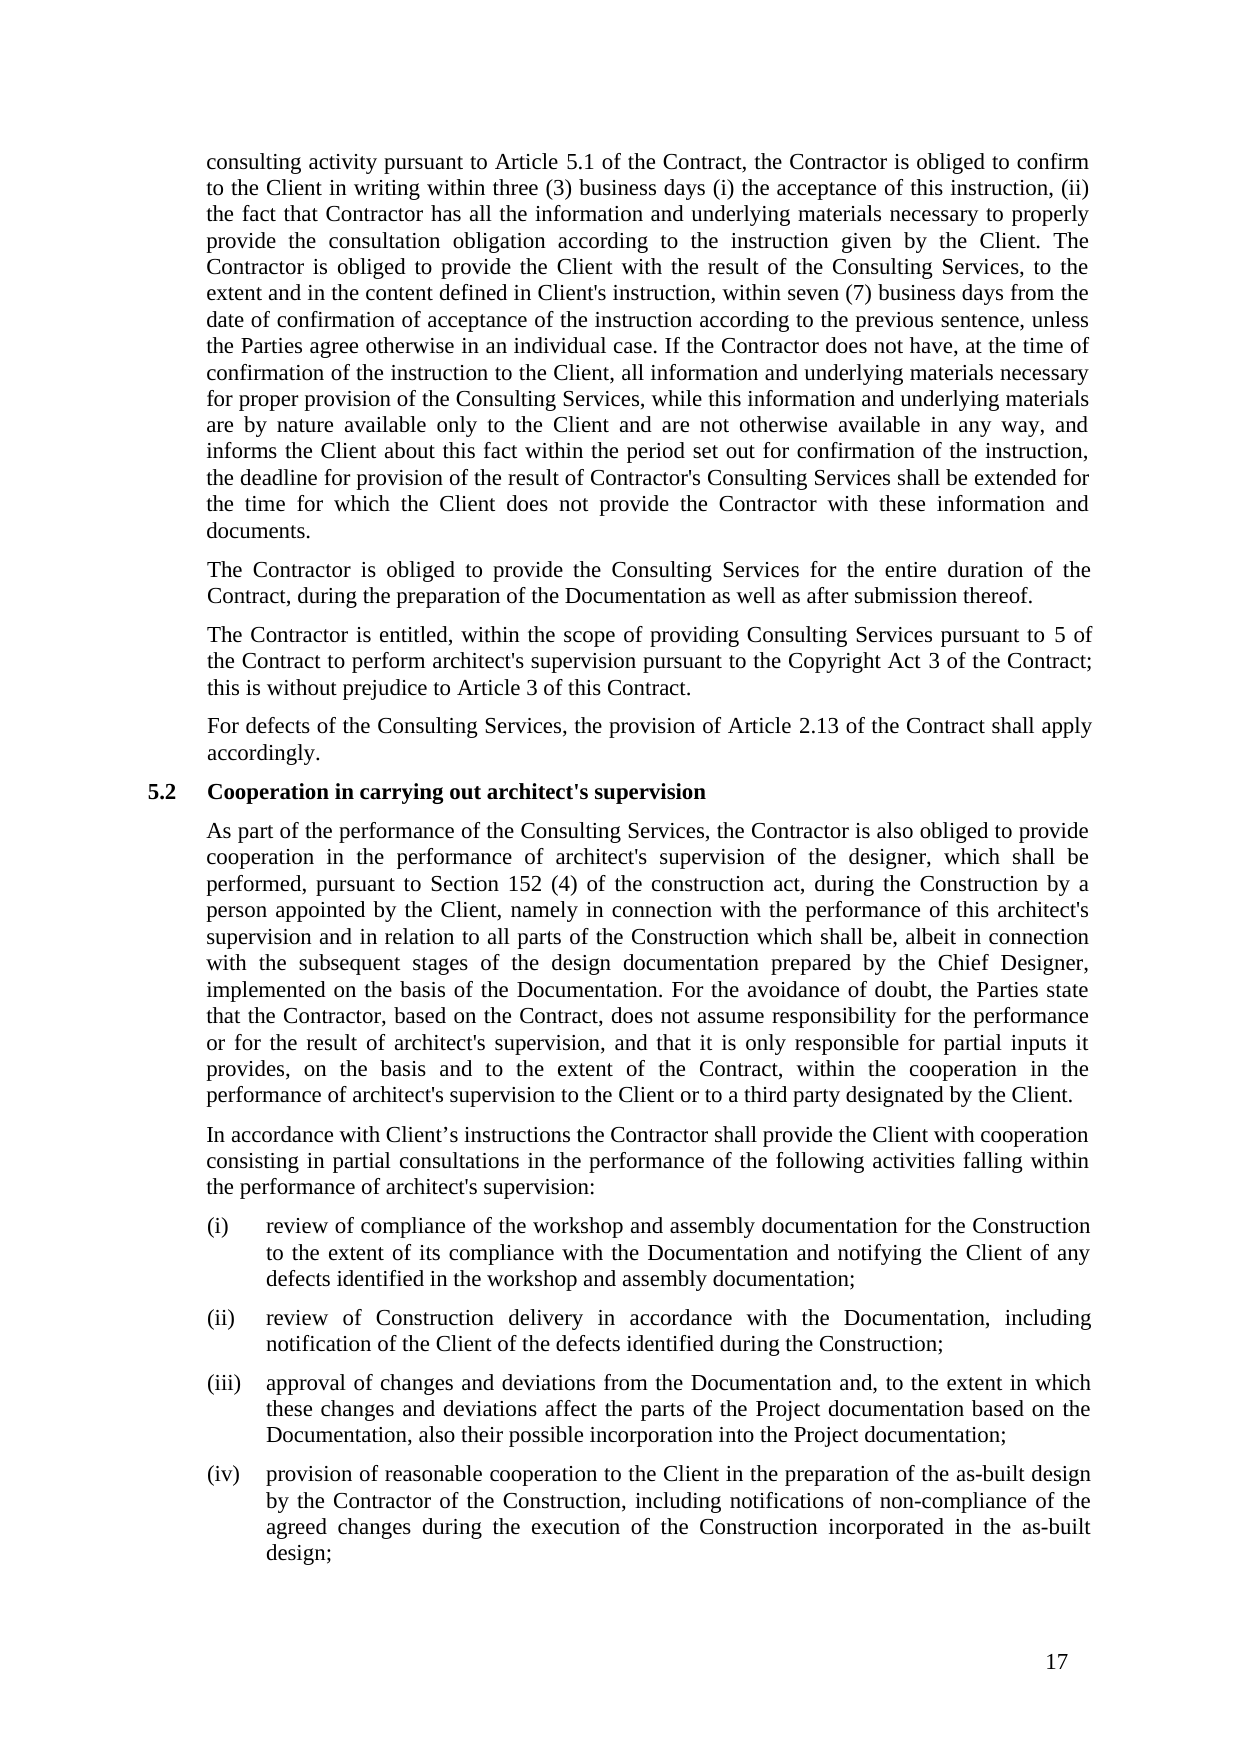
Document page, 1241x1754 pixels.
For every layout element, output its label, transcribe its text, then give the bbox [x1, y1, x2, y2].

text The Contractor is entitled, within the scope of providing Consulting Services pursuant to 5 of the Contract to perform architect's supervision pursuant to the Copyright Act 3 of the Contract; this is without prejudice to Article 3 of this Contract. [207, 621, 1092, 700]
list approval of changes and deviations from the Documentation and, to the extent in which these changes and deviations affect the parts of the Project documentation based on the Documentation, also their possible incorporation into the Project documentation; [207, 1369, 1092, 1448]
list review of compliance of the workshop and assembly documentation for the Construction to the extent of its compliance with the Documentation and notifying the Client of any defects identified in the workshop and assembly documentation; [207, 1212, 1092, 1291]
text The Contractor is obliged to provide the Consulting Services for the entire duration of the Contract, during the preparation of the Documentation as well as after submission thereof. [207, 556, 1092, 608]
text For defects of the Consulting Services, the provision of Article 2.14 of the Contract shall apply accordingly. [207, 712, 1092, 765]
text As part of the performance of the Consulting Services, the Contractor is also obliged to provide cooperation in the performance of architect's supervision of the designer, which shall be performed, pursuant to Section 152 (4) of the construction act, during the Construction by a person appointed by the Client, namely in connection with the performance of this architect's supervision and in relation to all parts of the Construction which shall be, albeit in connection with the subsequent stages of the design documentation prepared by the Chief Designer, implemented on the basis of the Documentation. For the avoidance of doubt, the Parties state that the Contractor, based on the Contract, does not assume responsibility for the performance or for the result of architect's supervision, and that it is only responsible for partial inputs it provides, on the basis and to the extent of the Contract, within the cooperation in the performance of architect's supervision to the Client or to a third party designated by the Client. [206, 817, 1090, 1108]
list review of Construction delivery in accordance with the Documentation, including notification of the Client of the defects identified during the Construction; [207, 1304, 1092, 1356]
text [206, 148, 1090, 543]
text In accordance with Client’s instructions the Contractor shall provide the Client with cooperation consisting in partial consultations in the performance of the following activities falling within the performance of architect's supervision: [206, 1121, 1090, 1200]
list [207, 1460, 1092, 1592]
subtitle Cooperation in carrying out architect's supervision [148, 778, 1092, 804]
